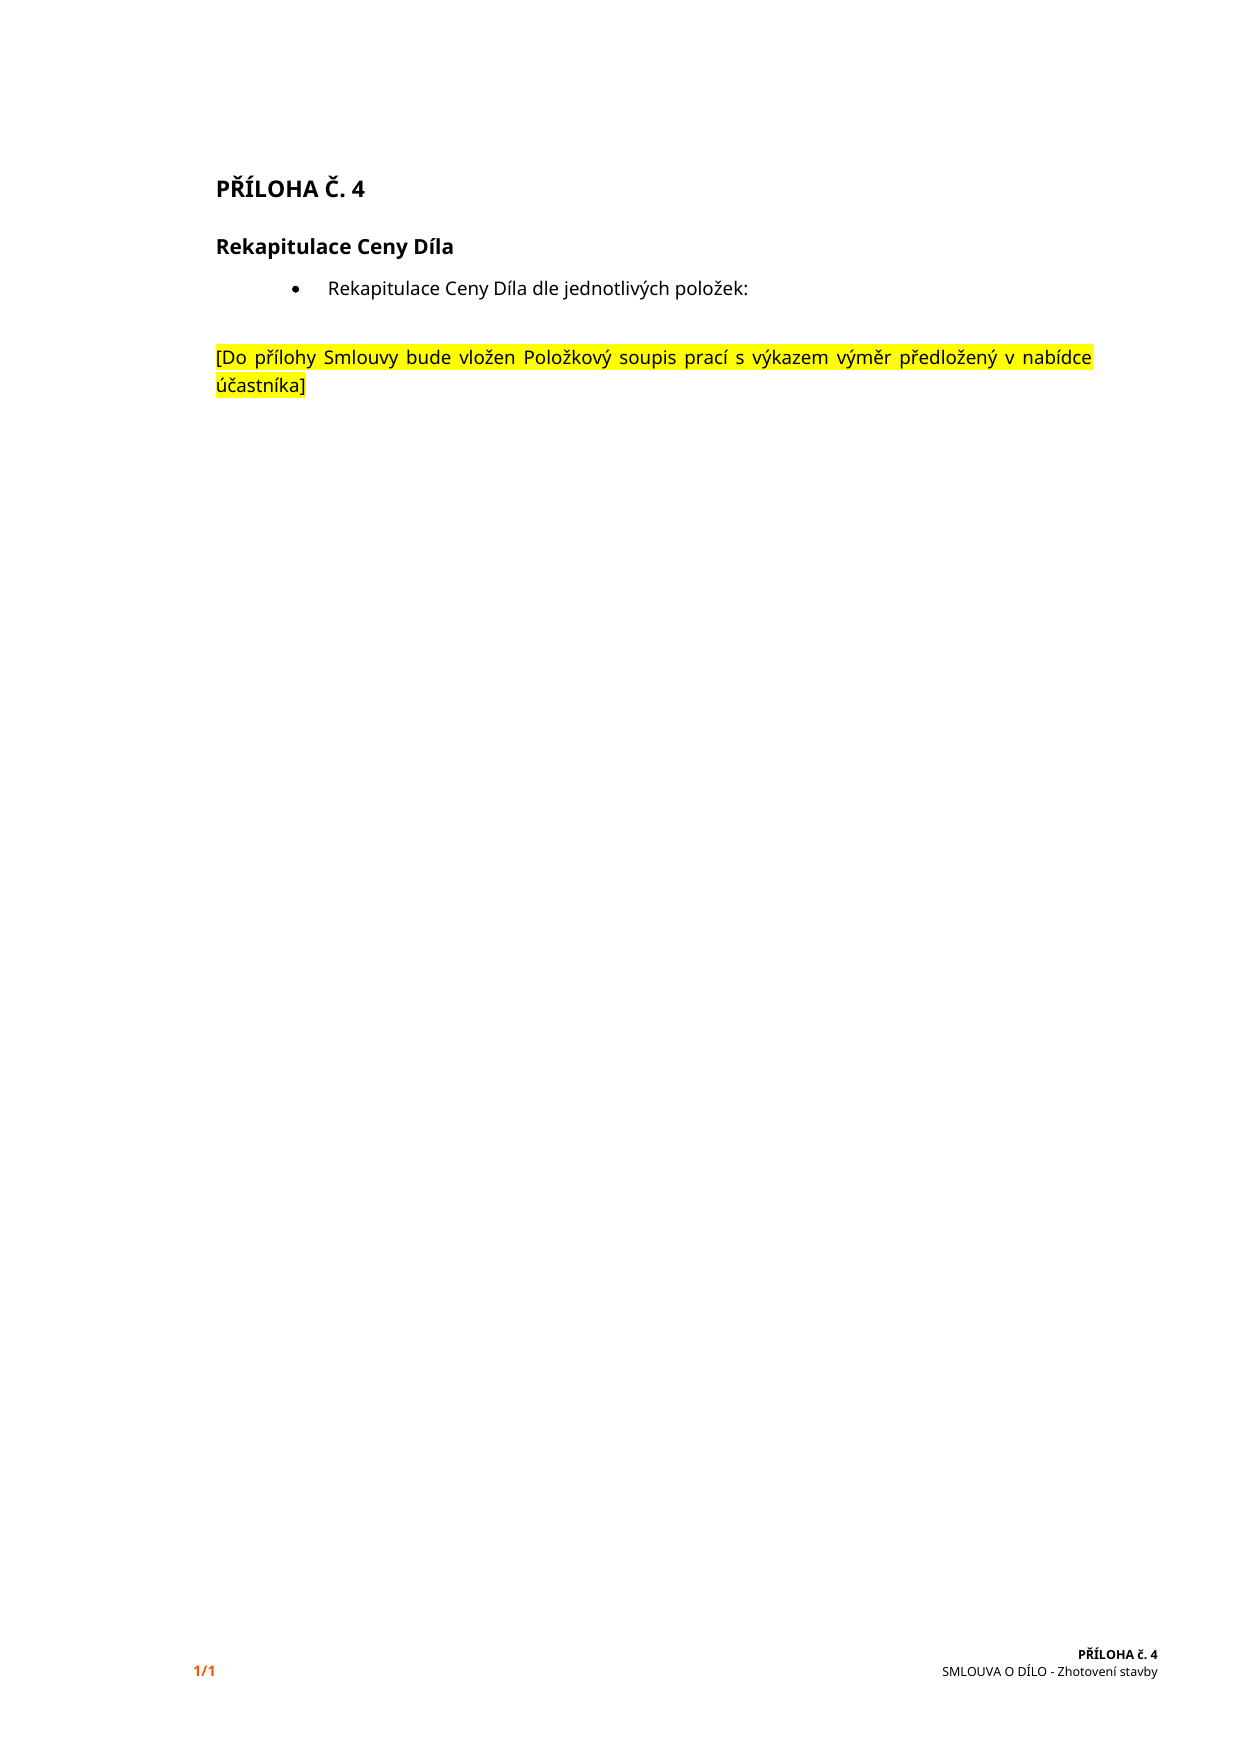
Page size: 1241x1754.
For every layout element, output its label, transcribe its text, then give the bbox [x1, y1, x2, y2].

text Rekapitulace Ceny Díla dle jednotlivých položek: [292, 276, 1093, 301]
text Rekapitulace Ceny Díla [216, 232, 1093, 260]
text Příloha č. 4 [216, 172, 1093, 204]
text [Do přílohy Smlouvy bude vložen Položkový soupis prací s výkazem výměr předložený v nabídce účastníka] [216, 370, 1093, 398]
